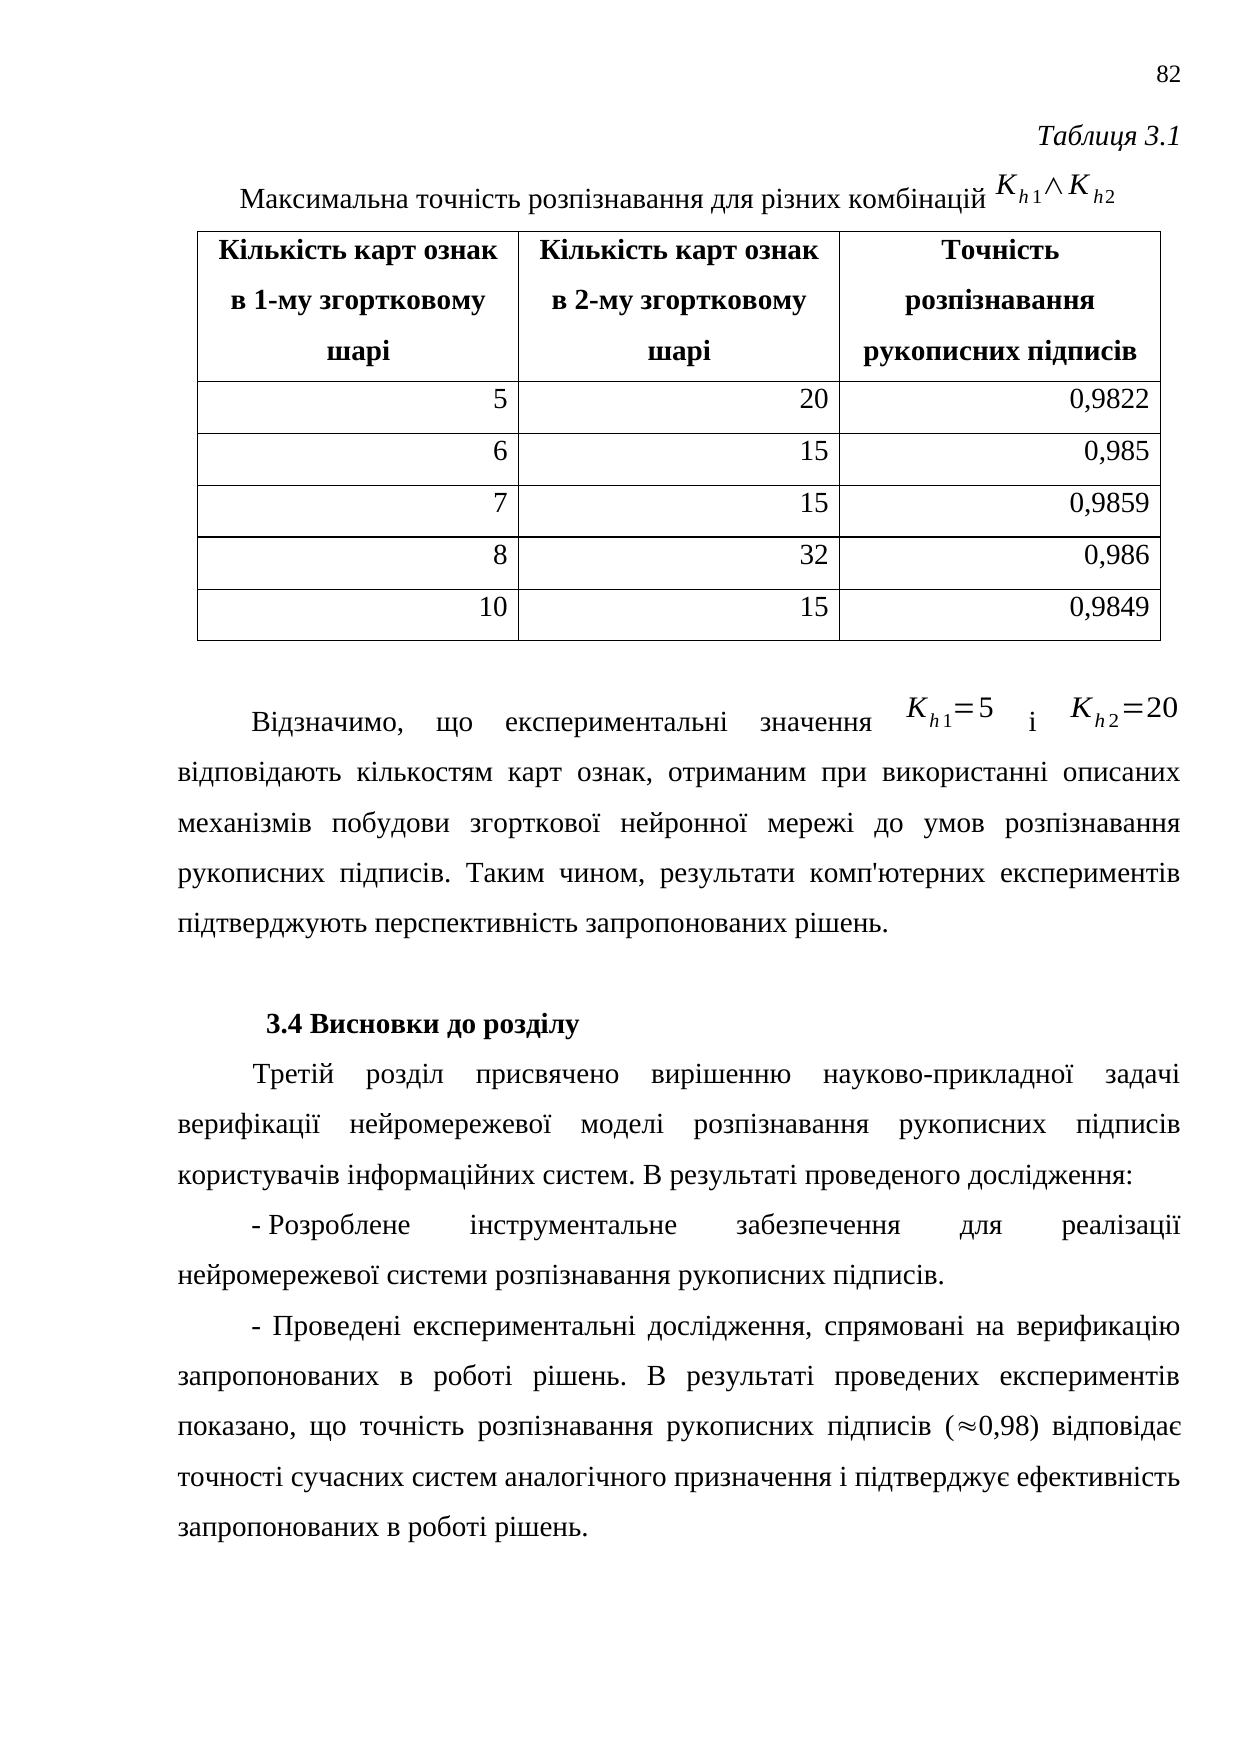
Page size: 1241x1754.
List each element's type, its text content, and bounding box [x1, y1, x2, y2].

table_cell 0,985 [840, 434, 1160, 484]
table_cell 15 [519, 486, 839, 536]
table_cell 8 [198, 538, 518, 588]
table_cell 0,986 [840, 538, 1160, 588]
table_cell 10 [198, 590, 518, 640]
table_cell 32 [519, 538, 839, 588]
text Відзначимо, що експериментальні значення і відповідають кількостям карт ознак, отриманим при використанні описаних механізмів побудови згорткової нейронної мережі до умов розпізнавання рукописних підписів. Таким чином, результати комп'ютерних експериментів підтверджують перспективність запропонованих рішень. [177, 692, 1181, 939]
text Максимальна точність розпізнавання для різних комбінацій [177, 168, 1181, 214]
text Третій розділ присвячено вирішенню науково-прикладної задачі верифікації нейромережевої моделі розпізнавання рукописних підписів користувачів інформаційних систем. В результаті проведеного дослідження: [177, 1056, 1181, 1190]
table_cell 5 [198, 382, 518, 432]
table_cell 0,9822 [840, 382, 1160, 432]
table_cell 6 [198, 434, 518, 484]
table_header Точність розпізнавання рукописних підписів [840, 232, 1160, 381]
subtitle 3.4 Висновки до розділу [177, 1006, 1181, 1039]
text Таблиця 3.1 [177, 118, 1181, 152]
table_header Кількість карт ознак в 1-му згортковому шарі [198, 232, 518, 381]
table_cell 15 [519, 590, 839, 640]
table_cell 15 [519, 434, 839, 484]
text - Розроблене інструментальне забезпечення для реалізації нейромережевої системи розпізнавання рукописних підписів. [177, 1207, 1181, 1291]
table_cell 7 [198, 486, 518, 536]
table_cell 20 [519, 382, 839, 432]
table_cell 0,9859 [840, 486, 1160, 536]
text - Проведені експериментальні дослідження, спрямовані на верификацію запропонованих в роботі рішень. В результаті проведених експериментів показано, що точність розпізнавання рукописних підписів (0,98) відповідає точності сучасних систем аналогічного призначення і підтверджує ефективність запропонованих в роботі рішень. [177, 1308, 1181, 1543]
table_header Кількість карт ознак в 2-му згортковому шарі [519, 232, 839, 381]
table_cell 0,9849 [840, 590, 1160, 640]
